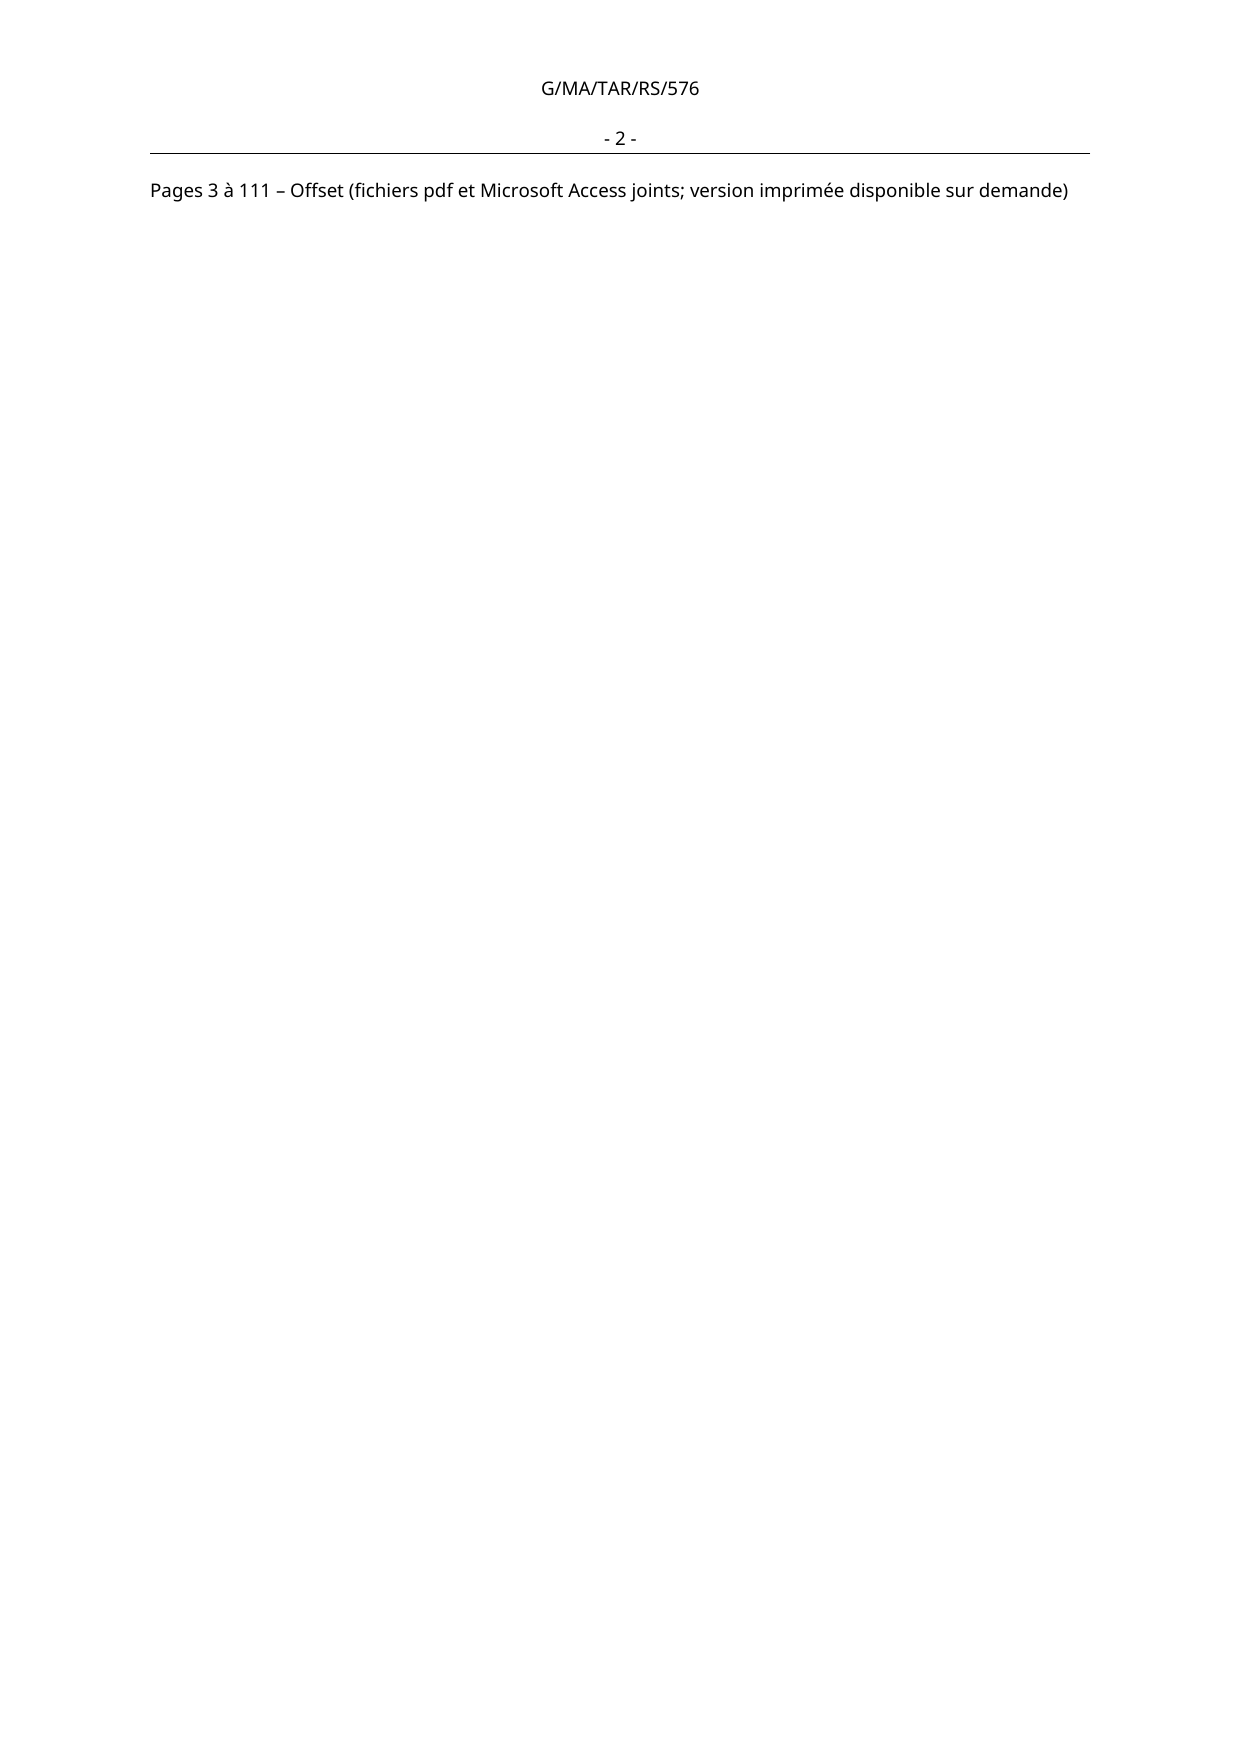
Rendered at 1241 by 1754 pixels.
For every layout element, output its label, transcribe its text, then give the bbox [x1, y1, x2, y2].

text Pages 3 à 111 – Offset (fichiers pdf et Microsoft Access joints; version imprimée disponible sur demande) [150, 177, 1090, 203]
